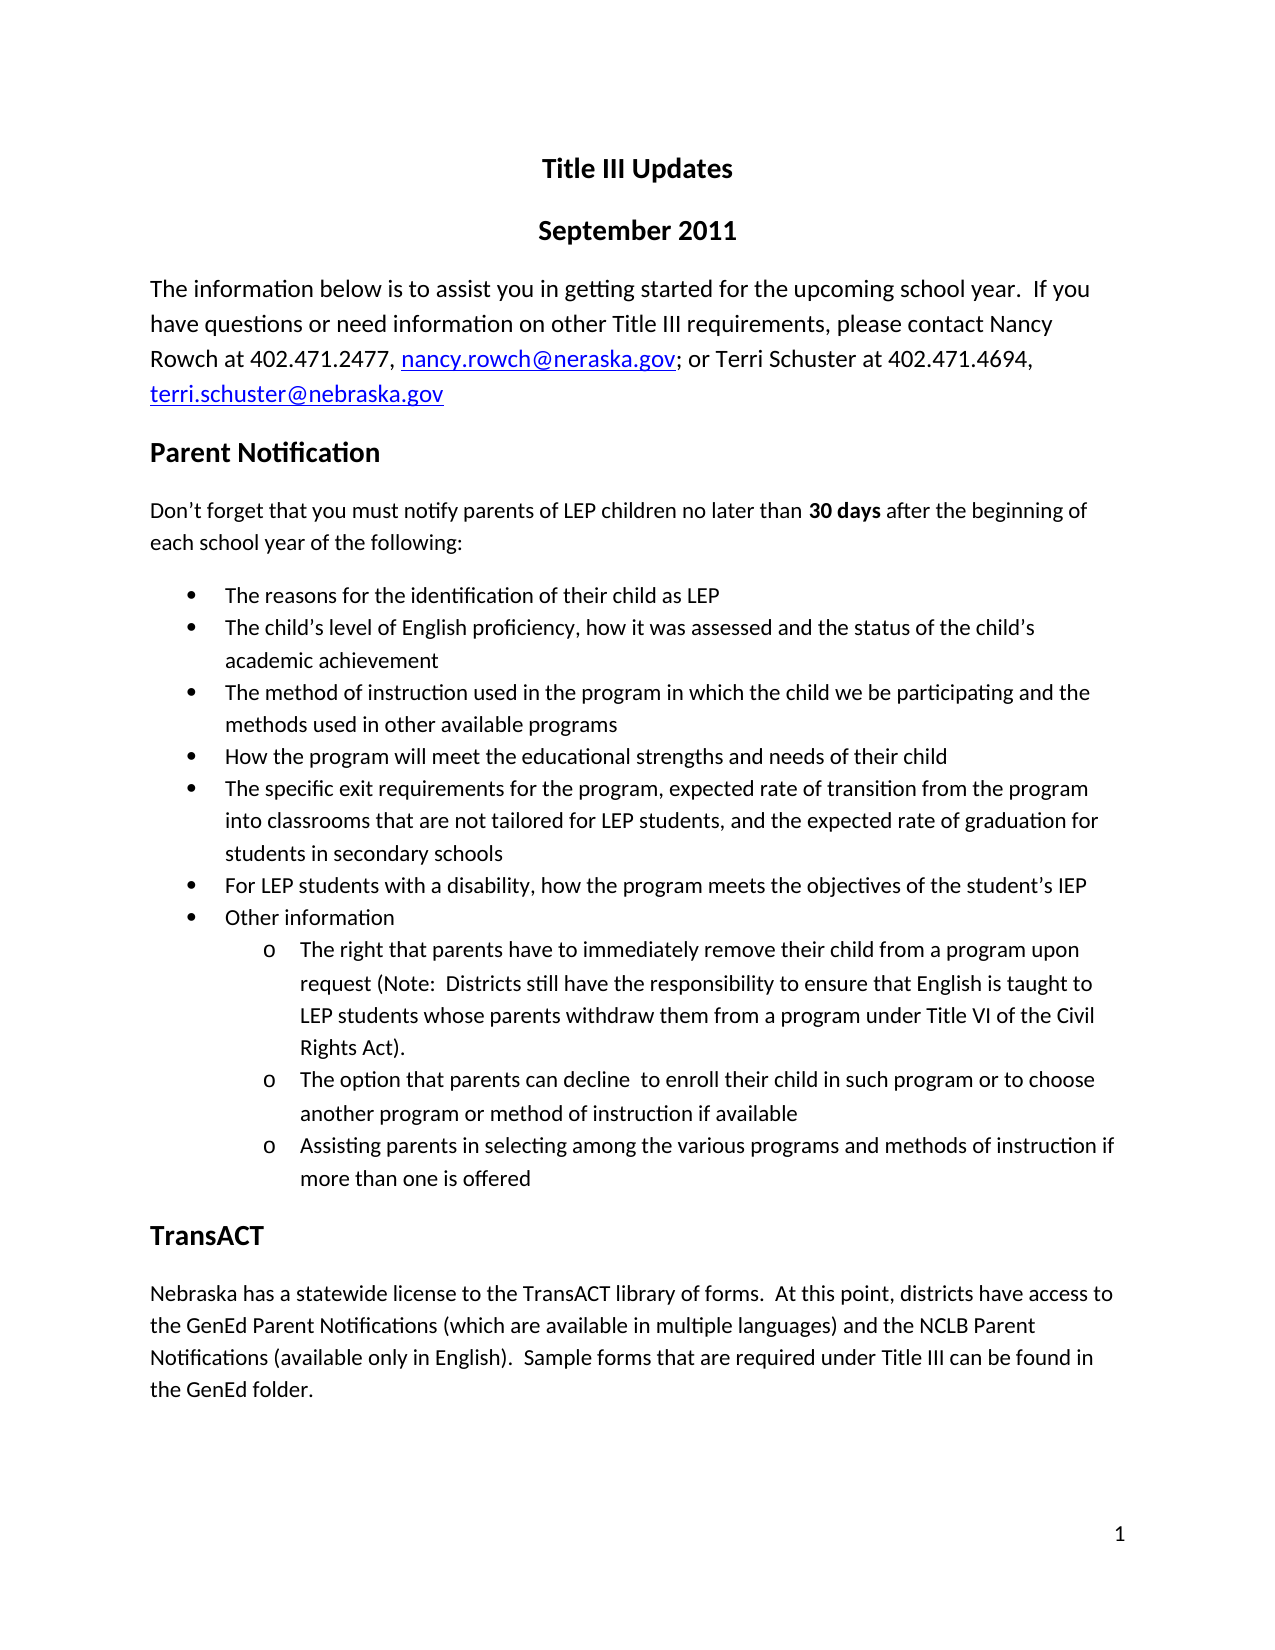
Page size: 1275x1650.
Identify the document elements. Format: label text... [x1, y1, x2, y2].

list The reasons for the identification of their child as LEP [187, 581, 1125, 609]
text The information below is to assist you in getting started for the upcoming school year. If you have questions or need information on other Title III requirements, please contact Nancy Rowch at 402.471.2477, nancy.rowch@neraska.gov; or Terri Schuster at 402.471.4694, terri.schuster@nebraska.gov [150, 273, 1125, 409]
list Assisting parents in selecting among the various programs and methods of instruction if more than one is offered [262, 1131, 1125, 1192]
list The child’s level of English proficiency, how it was assessed and the status of the child’s academic achievement [187, 613, 1125, 674]
list The right that parents have to immediately remove their child from a program upon request (Note: Districts still have the responsibility to ensure that English is taught to LEP students whose parents withdraw them from a program under Title VI of the Civil Rights Act). [262, 935, 1125, 1061]
text Nebraska has a statewide license to the TransACT library of forms. At this point, districts have access to the GenEd Parent Notifications (which are available in multiple languages) and the NCLB Parent Notifications (available only in English). Sample forms that are required under Title III can be found in the GenEd folder. [150, 1279, 1125, 1403]
list How the program will meet the educational strengths and needs of their child [187, 742, 1125, 770]
text Parent Notification [150, 434, 1125, 470]
list Other information [187, 903, 1125, 931]
list The method of instruction used in the program in which the child we be participating and the methods used in other available programs [187, 678, 1125, 738]
text September 2011 [150, 212, 1125, 247]
list For LEP students with a disability, how the program meets the objectives of the student’s IEP [187, 871, 1125, 899]
list The specific exit requirements for the program, expected rate of transition from the program into classrooms that are not tailored for LEP students, and the expected rate of graduation for students in secondary schools [187, 774, 1125, 867]
text Title III Updates [150, 150, 1125, 186]
text Don’t forget that you must notify parents of LEP children no later than 30 days after the beginning of each school year of the following: [150, 496, 1125, 556]
list The option that parents can decline to enroll their child in such program or to choose another program or method of instruction if available [262, 1065, 1125, 1127]
text TransACT [150, 1217, 1125, 1253]
